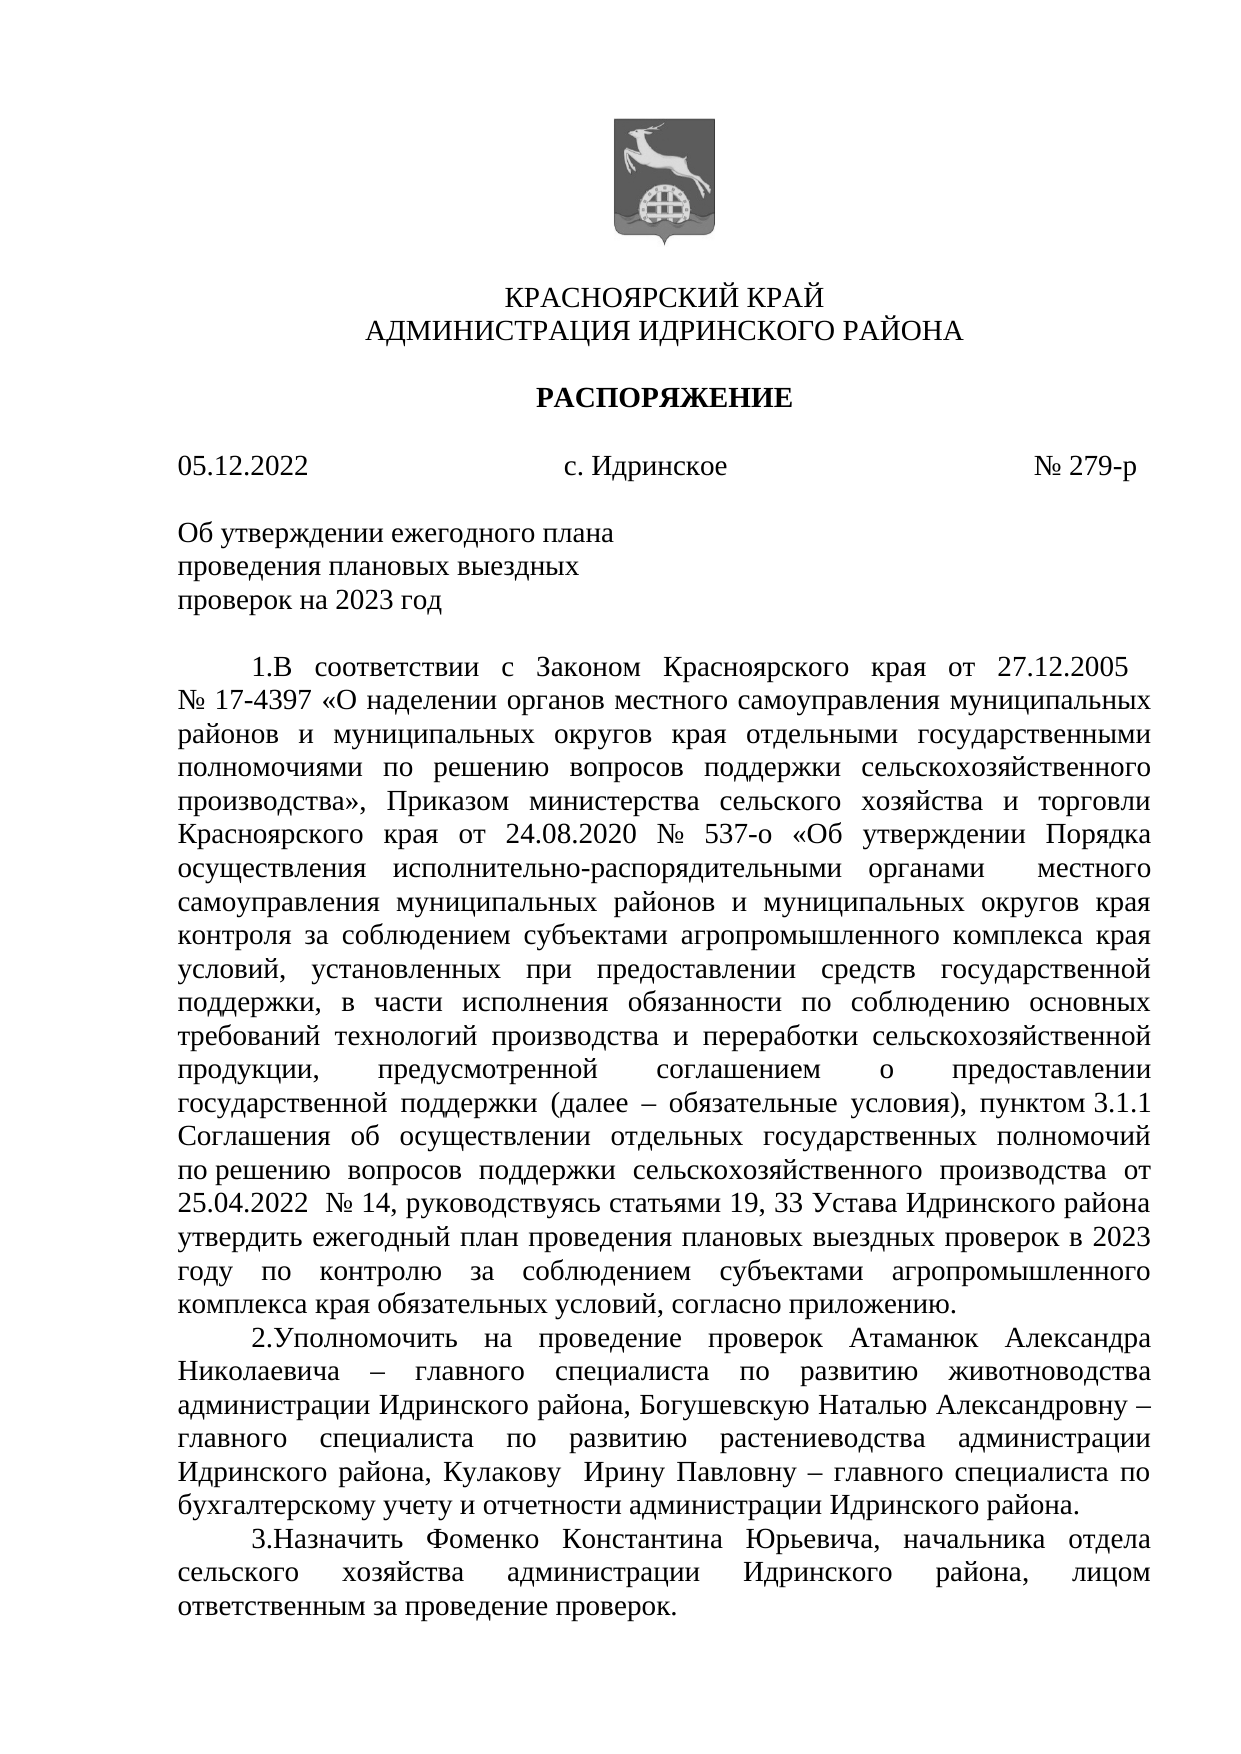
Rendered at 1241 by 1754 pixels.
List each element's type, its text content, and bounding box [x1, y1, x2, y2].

text проведения плановых выездных [177, 548, 1152, 582]
text 2.Уполномочить на проведение проверок Атаманюк Александра Николаевича – главного специалиста по развитию животноводства администрации Идринского района, Богушевскую Наталью Александровну – главного специалиста по развитию растениеводства администрации Идринского района, Кулакову Ирину Павловну – главного специалиста по бухгалтерскому учету и отчетности администрации Идринского района. [177, 1320, 1152, 1521]
text проверок на 2023 год [177, 582, 1152, 615]
text АДМИНИСТРАЦИЯ ИДРИНСКОГО РАЙОНА [177, 313, 1152, 347]
text Об утверждении ежегодного плана [177, 515, 1152, 548]
text 1.В соответствии с Законом Красноярского края от 27.12.2005 № 17-4397 «О наделении органов местного самоуправления муниципальных районов и муниципальных округов края отдельными государственными полномочиями по решению вопросов поддержки сельскохозяйственного производства», Приказом министерства сельского хозяйства и торговли Красноярского края от 24.08.2020 № 537-о «Об утверждении Порядка осуществления исполнительно-распорядительными органами местного самоуправления муниципальных районов и муниципальных округов края контроля за соблюдением субъектами агропромышленного комплекса края условий, установленных при предоставлении средств государственной поддержки, в части исполнения обязанности по соблюдению основных требований технологий производства и переработки сельскохозяйственной продукции, предусмотренной соглашением о предоставлении государственной поддержки (далее – обязательные условия), пунктом 3.1.1 Соглашения об осуществлении отдельных государственных полномочий по решению вопросов поддержки сельскохозяйственного производства от 25.04.2022 № 14, руководствуясь статьями 19, 33 Устава Идринского района утвердить ежегодный план проведения плановых выездных проверок в 2023 году по контролю за соблюдением субъектами агропромышленного комплекса края обязательных условий, согласно приложению. [177, 649, 1152, 1320]
text РАСПОРЯЖЕНИЕ [177, 381, 1152, 414]
text КРАСНОЯРСКИЙ КРАЙ [177, 280, 1152, 313]
text 05.12.2022 с. Идринское № 279-р [177, 448, 1152, 481]
text 3.Назначить Фоменко Константина Юрьевича, начальника отдела сельского хозяйства администрации Идринского района, лицом ответственным за проведение проверок. [177, 1521, 1152, 1622]
